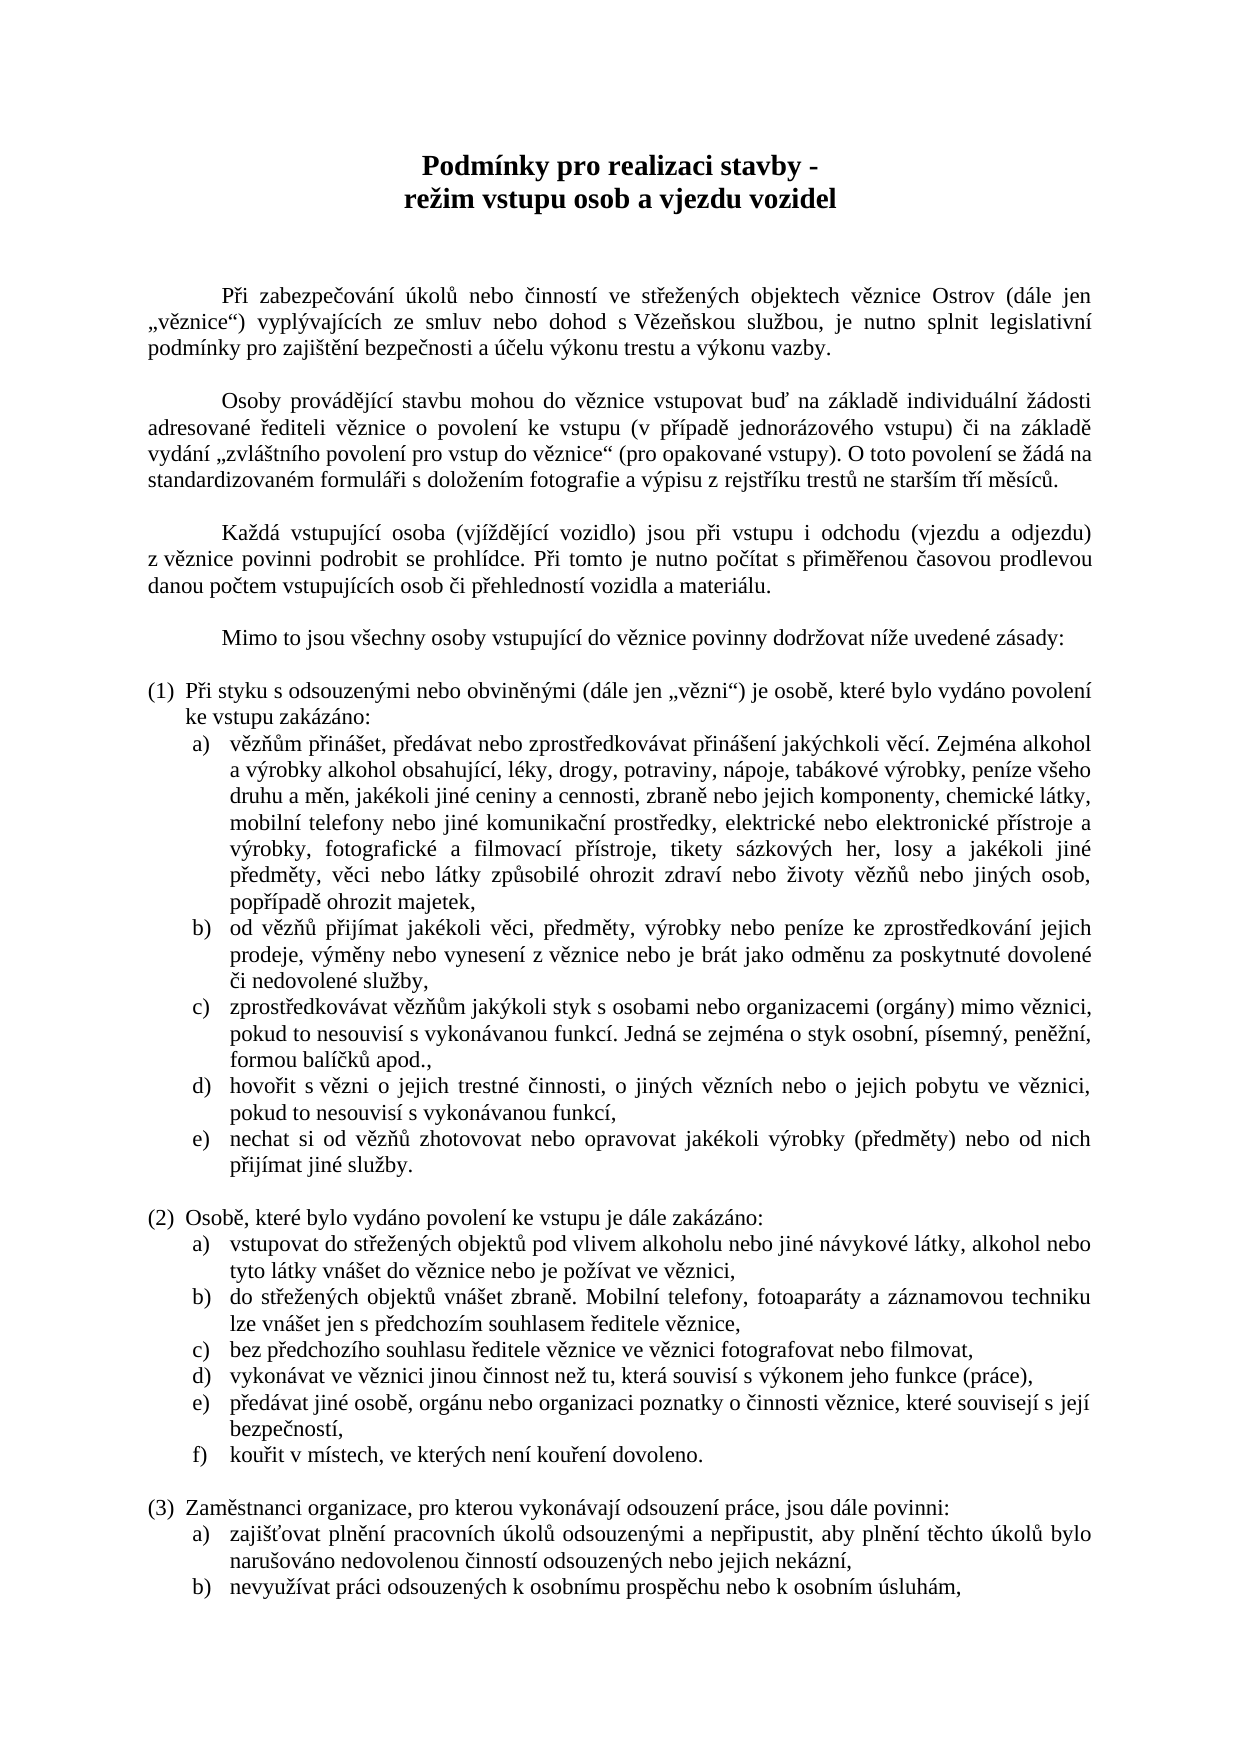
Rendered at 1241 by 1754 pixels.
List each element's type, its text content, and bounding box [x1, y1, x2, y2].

list nechat si od vězňů zhotovovat nebo opravovat jakékoli výrobky (předměty) nebo od nich přijímat jiné služby. [192, 1125, 1093, 1178]
list vězňům přinášet, předávat nebo zprostředkovávat přinášení jakýchkoli věcí. Zejména alkohol a výrobky alkohol obsahující, léky, drogy, potraviny, nápoje, tabákové výrobky, peníze všeho druhu a měn, jakékoli jiné ceniny a cennosti, zbraně nebo jejich komponenty, chemické látky, mobilní telefony nebo jiné komunikační prostředky, elektrické nebo elektronické přístroje a výrobky, fotografické a filmovací přístroje, tikety sázkových her, losy a jakékoli jiné předměty, věci nebo látky způsobilé ohrozit zdraví nebo životy vězňů nebo jiných osob, popřípadě ohrozit majetek, [192, 730, 1093, 914]
list Osobě, které bylo vydáno povolení ke vstupu je dále zakázáno: [148, 1204, 1093, 1231]
list Při styku s odsouzenými nebo obviněnými (dále jen „vězni“) je osobě, které bylo vydáno povolení ke vstupu zakázáno: [148, 677, 1093, 730]
list Zaměstnanci organizace, pro kterou vykonávají odsouzení práce, jsou dále povinni: [148, 1494, 1093, 1520]
list vykonávat ve věznici jinou činnost než tu, která souvisí s výkonem jeho funkce (práce), [192, 1362, 1093, 1389]
text Osoby provádějící stavbu mohou do věznice vstupovat buď na základě individuální žádosti adresované řediteli věznice o povolení ke vstupu (v případě jednorázového vstupu) či na základě vydání „zvláštního povolení pro vstup do věznice“ (pro opakované vstupy). O toto povolení se žádá na standardizovaném formuláři s doložením fotografie a výpisu z rejstříku trestů ne starším tří měsíců. [148, 387, 1093, 493]
list vstupovat do střežených objektů pod vlivem alkoholu nebo jiné návykové látky, alkohol nebo tyto látky vnášet do věznice nebo je požívat ve věznici, [192, 1231, 1093, 1283]
list od vězňů přijímat jakékoli věci, předměty, výrobky nebo peníze ke zprostředkování jejich prodeje, výměny nebo vynesení z věznice nebo je brát jako odměnu za poskytnuté dovolené či nedovolené služby, [192, 914, 1093, 993]
list do střežených objektů vnášet zbraně. Mobilní telefony, fotoaparáty a záznamovou techniku lze vnášet jen s předchozím souhlasem ředitele věznice, [192, 1283, 1093, 1336]
list nevyužívat práci odsouzených k osobnímu prospěchu nebo k osobním úsluhám, [192, 1573, 1093, 1599]
list zprostředkovávat vězňům jakýkoli styk s osobami nebo organizacemi (orgány) mimo věznici, pokud to nesouvisí s vykonávanou funkcí. Jedná se zejména o styk osobní, písemný, peněžní, formou balíčků apod., [192, 993, 1093, 1072]
list hovořit s vězni o jejich trestné činnosti, o jiných vězních nebo o jejich pobytu ve věznici, pokud to nesouvisí s vykonávanou funkcí, [192, 1072, 1093, 1125]
text Při zabezpečování úkolů nebo činností ve střežených objektech věznice Ostrov (dále jen „věznice“) vyplývajících ze smluv nebo dohod s Vězeňskou službou, je nutno splnit legislativní podmínky pro zajištění bezpečnosti a účelu výkonu trestu a výkonu vazby. [148, 282, 1093, 361]
text Mimo to jsou všechny osoby vstupující do věznice povinny dodržovat níže uvedené zásady: [148, 624, 1093, 651]
list bez předchozího souhlasu ředitele věznice ve věznici fotografovat nebo filmovat, [192, 1336, 1093, 1362]
list kouřit v místech, ve kterých není kouření dovoleno. [192, 1441, 1093, 1468]
text Podmínky pro realizaci stavby - [148, 148, 1093, 181]
text režim vstupu osob a vjezdu vozidel [148, 181, 1093, 215]
list zajišťovat plnění pracovních úkolů odsouzenými a nepřipustit, aby plnění těchto úkolů bylo narušováno nedovolenou činností odsouzených nebo jejich nekázní, [192, 1520, 1093, 1573]
list předávat jiné osobě, orgánu nebo organizaci poznatky o činnosti věznice, které souvisejí s její bezpečností, [192, 1389, 1093, 1441]
text Každá vstupující osoba (vjíždějící vozidlo) jsou při vstupu i odchodu (vjezdu a odjezdu) z věznice povinni podrobit se prohlídce. Při tomto je nutno počítat s přiměřenou časovou prodlevou danou počtem vstupujících osob či přehledností vozidla a materiálu. [148, 519, 1093, 598]
